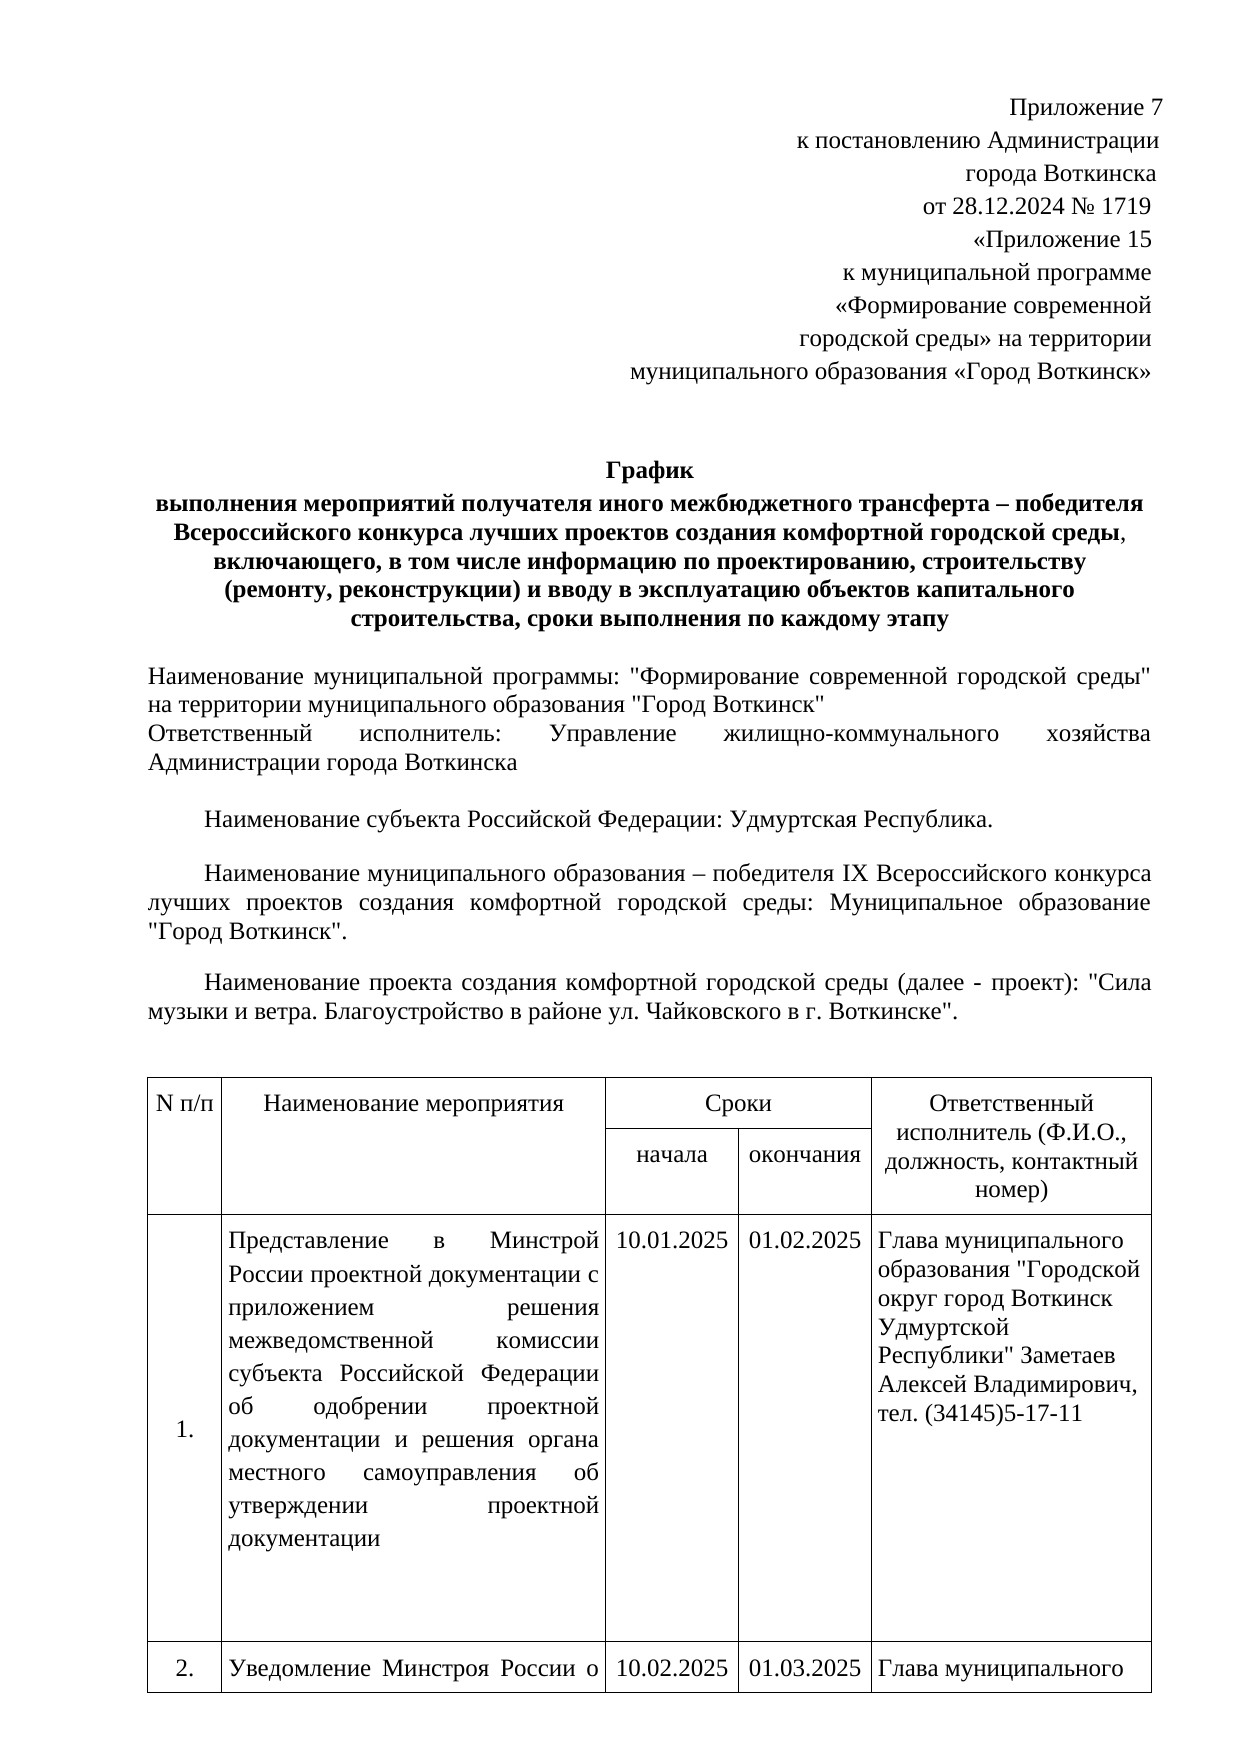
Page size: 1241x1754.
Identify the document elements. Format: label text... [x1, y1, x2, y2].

table_cell 1. [148, 1215, 221, 1641]
text «Формирование современной [148, 290, 1152, 319]
table_cell окончания [739, 1129, 871, 1214]
table_cell 10.02.2025 [606, 1642, 738, 1692]
text Ответственный исполнитель: Управление жилищно-коммунального хозяйства Администрации города Воткинска [148, 718, 1152, 776]
text Наименование муниципальной программы: "Формирование современной городской среды" на территории муниципального образования "Город Воткинск" [148, 661, 1152, 718]
text Наименование проекта создания комфортной городской среды (далее - проект): "Сила музыки и ветра. Благоустройство в районе ул. Чайковского в г. Воткинске". [148, 967, 1152, 1025]
table_cell 01.03.2025 [739, 1642, 871, 1692]
text муниципального образования «Город Воткинск» [148, 356, 1152, 385]
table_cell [872, 1642, 1151, 1692]
text (ремонту, реконструкции) и вводу в эксплуатацию объектов капитального строительства, сроки выполнения по каждому этапу [148, 574, 1152, 632]
text городской среды» на территории [148, 323, 1152, 352]
text к постановлению Администрации [148, 125, 1187, 154]
table_header Наименование мероприятия [222, 1078, 605, 1214]
table_header Сроки [606, 1078, 871, 1128]
text от 28.12.2024 № 1719 [148, 191, 1152, 220]
text к муниципальной программе [148, 257, 1152, 286]
text Всероссийского конкурса лучших проектов создания комфортной городской среды, включающего, в том числе информацию по проектированию, строительству [148, 517, 1152, 574]
text Наименование муниципального образования – победителя IX Всероссийского конкурса лучших проектов создания комфортной городской среды: Муниципальное образование "Город Воткинск". [148, 858, 1152, 944]
table_header Ответственный исполнитель (Ф.И.О., должность, контактный номер) [872, 1078, 1151, 1214]
table_cell 2. [148, 1642, 221, 1692]
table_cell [872, 1215, 1151, 1641]
table_cell 01.02.2025 [739, 1215, 871, 1641]
table_cell начала [606, 1129, 738, 1214]
text «Приложение 15 [148, 224, 1152, 253]
text выполнения мероприятий получателя иного межбюджетного трансферта – победителя [148, 488, 1152, 517]
table_header N п/п [148, 1078, 221, 1214]
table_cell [222, 1642, 605, 1692]
table_cell Представление в Минстрой России проектной документации с приложением решения межведомственной комиссии субъекта Российской Федерации об одобрении проектной документации и решения органа местного самоуправления об утверждении проектной документации [222, 1215, 605, 1641]
text График [148, 455, 1152, 484]
text Приложение 7 [148, 92, 1187, 121]
text Наименование субъекта Российской Федерации: Удмуртская Республика. [148, 804, 1152, 833]
table_cell 10.01.2025 [606, 1215, 738, 1641]
text города Воткинска [148, 158, 1187, 187]
